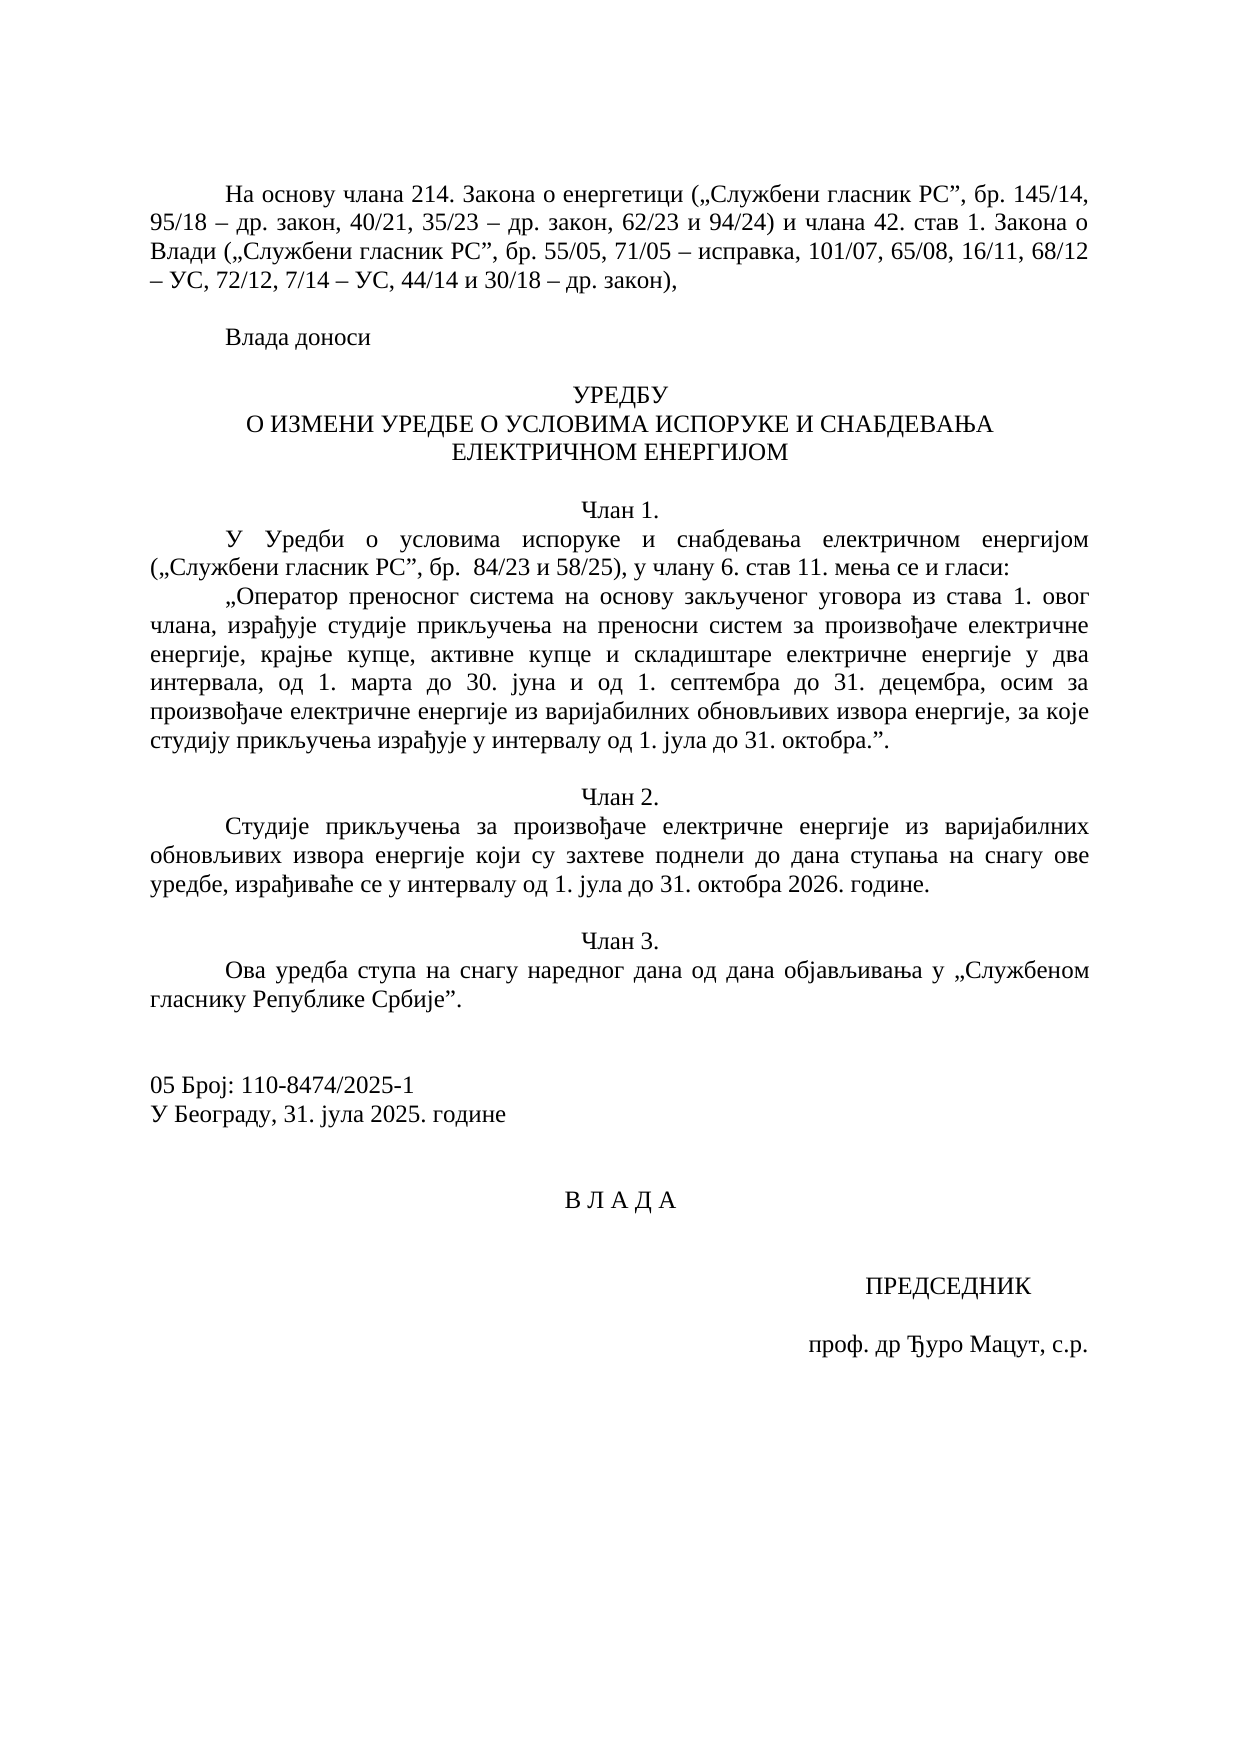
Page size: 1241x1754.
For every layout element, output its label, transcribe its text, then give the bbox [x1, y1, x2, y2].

text Влада доноси [150, 322, 1090, 351]
text Члан 3. [150, 926, 1090, 955]
text У Уредби о условима испоруке и снабдевања електричном енергијом („Службени гласник РС”, бр. 84/23 и 58/25), у члану 6. став 11. мења се и гласи: [150, 524, 1090, 581]
text Члан 2. [150, 782, 1090, 811]
text проф. др Ђуро Мацут, с.р. [150, 1329, 1090, 1357]
text ПРЕДСЕДНИК [150, 1271, 1090, 1300]
text Члан 1. [150, 495, 1090, 524]
text УРЕДБУ [150, 380, 1090, 409]
text О ИЗМЕНИ УРЕДБЕ О УСЛОВИМА ИСПОРУКЕ И СНАБДЕВАЊА ЕЛЕКТРИЧНОМ ЕНЕРГИЈОМ [150, 409, 1090, 466]
text У Београду, 31. јула 2025. године [150, 1099, 1090, 1127]
text Студије прикључења за произвођаче електричне енергије из варијабилних обновљивих извора енергије који су захтеве поднели до дана ступања на снагу ове уредбе, израђиваће се у интервалу од 1. јула до 31. октобра 2026. године. [150, 811, 1090, 897]
text На основу члана 214. Закона о енергетици („Службени гласник РС”, бр. 145/14, 95/18 – др. закон, 40/21, 35/23 – др. закон, 62/23 и 94/24) и члана 42. став 1. Закона о Влади („Службени гласник РС”, бр. 55/05, 71/05 – исправка, 101/07, 65/08, 16/11, 68/12 – УС, 72/12, 7/14 – УС, 44/14 и 30/18 – др. закон), [150, 179, 1090, 294]
text 05 Број: 110-8474/2025-1 [150, 1070, 1090, 1099]
text „Оператор преносног система на основу закљученог уговора из става 1. овог члана, израђује студије прикључења на преносни систем за произвођаче електричне енергије, крајње купце, активне купце и складиштаре електричне енергије у два интервала, од 1. марта до 30. јуна и од 1. септембра до 31. децембра, осим за произвођаче електричне енергије из варијабилних обновљивих извора енергије, за које студију прикључења израђује у интервалу од 1. јула до 31. октобра.”. [150, 581, 1090, 754]
text В Л А Д А [150, 1185, 1090, 1214]
text Ова уредба ступа на снагу наредног дана од дана објављивања у „Службеном гласнику Републике Србије”. [150, 955, 1090, 1012]
